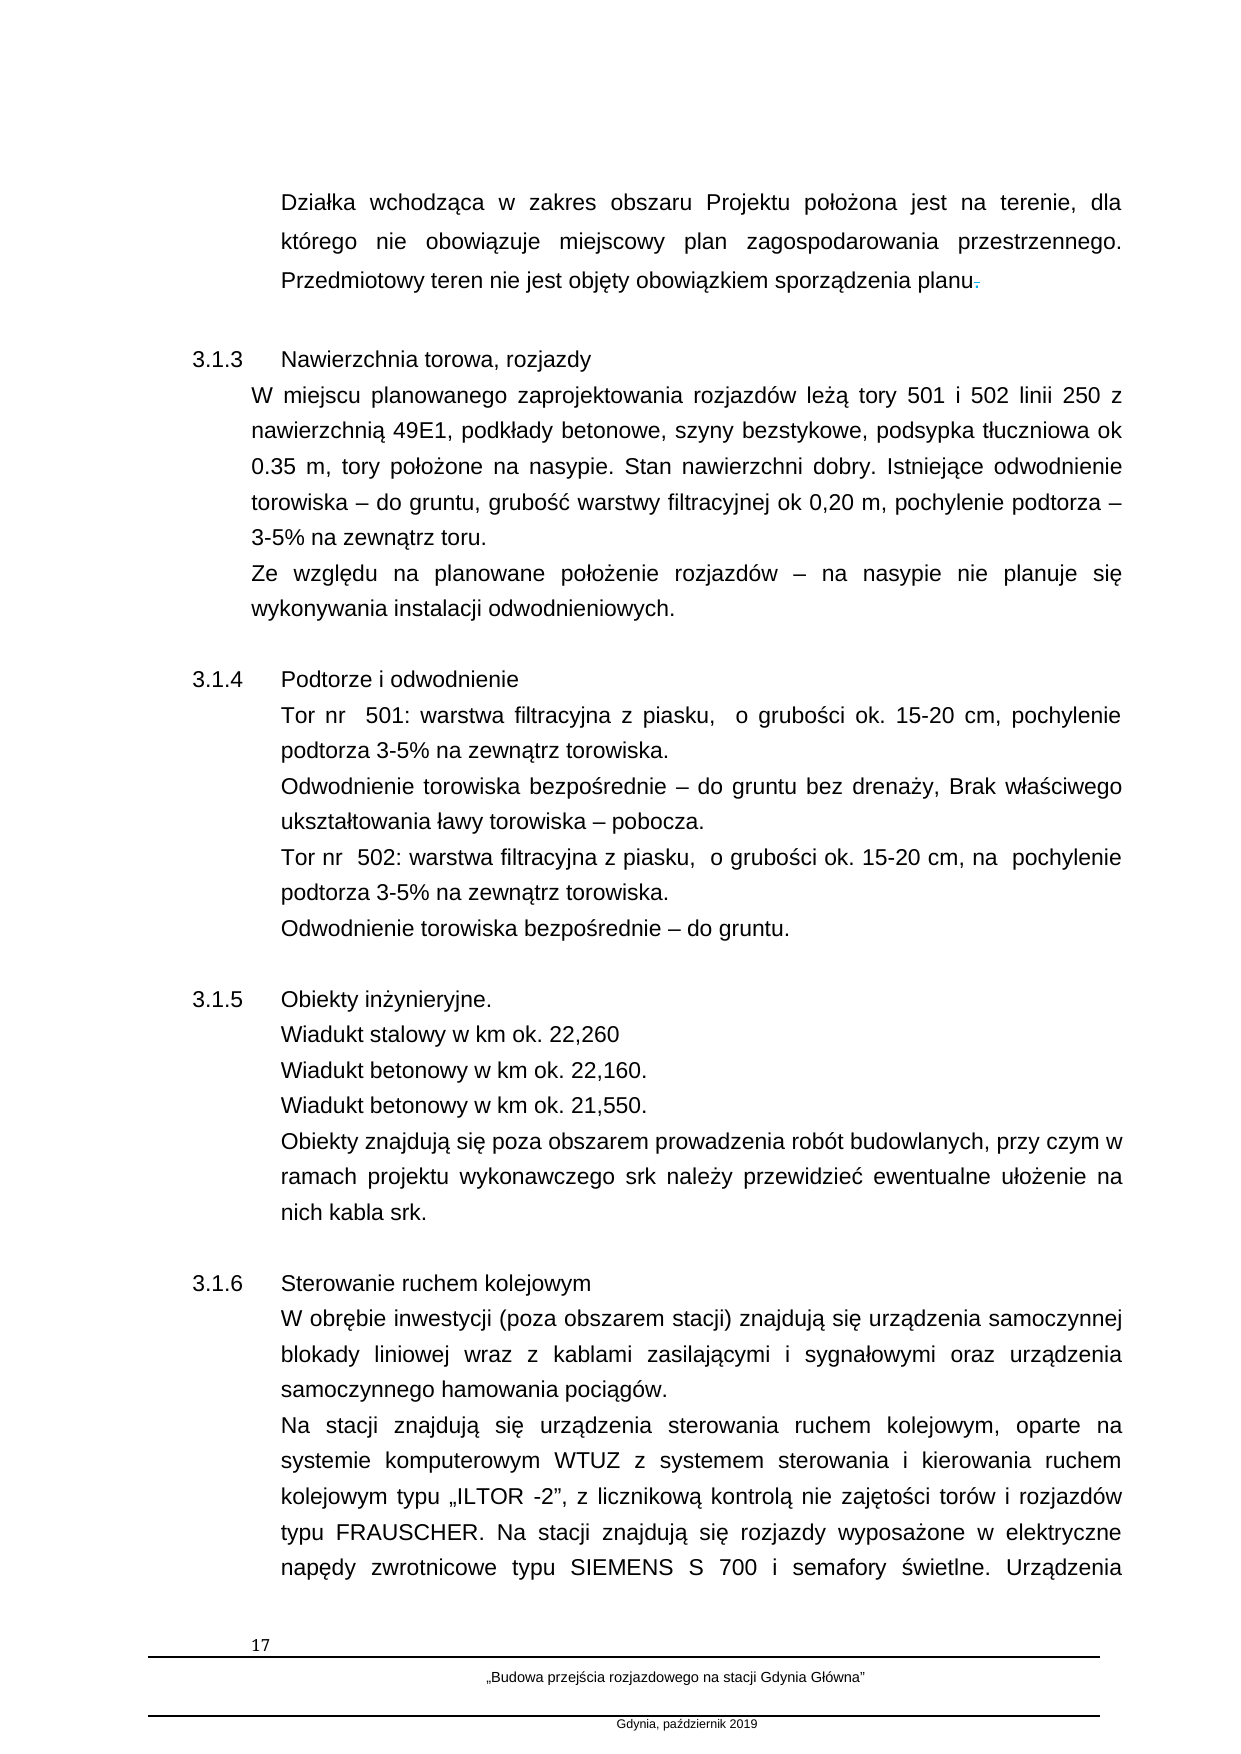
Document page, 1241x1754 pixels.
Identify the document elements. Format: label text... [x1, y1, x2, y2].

list Podtorze i odwodnienie [192, 666, 1123, 692]
text Działka wchodząca w zakres obszaru Projektu położona jest na terenie, dla którego nie obowiązuje miejscowy plan zagospodarowania przestrzennego. Przedmiotowy teren nie jest objęty obowiązkiem sporządzenia planu. [281, 188, 1123, 294]
text Odwodnienie torowiska bezpośrednie – do gruntu bez drenaży, Brak właściwego ukształtowania ławy torowiska – pobocza. [281, 773, 1123, 834]
text Obiekty znajdują się poza obszarem prowadzenia robót budowlanych, przy czym w ramach projektu wykonawczego srk należy przewidzieć ewentualne ułożenie na nich kabla srk. [281, 1128, 1123, 1225]
list Sterowanie ruchem kolejowym [192, 1270, 1123, 1296]
text W obrębie inwestycji (poza obszarem stacji) znajdują się urządzenia samoczynnej blokady liniowej wraz z kablami zasilającymi i sygnałowymi oraz urządzenia samoczynnego hamowania pociągów. [281, 1305, 1123, 1403]
text Tor nr 501: warstwa filtracyjna z piasku, o grubości ok. 15-20 cm, pochylenie podtorza 3-5% na zewnątrz torowiska. [281, 702, 1123, 763]
text Tor nr 502: warstwa filtracyjna z piasku, o grubości ok. 15-20 cm, na pochylenie podtorza 3-5% na zewnątrz torowiska. [281, 844, 1123, 906]
text Odwodnienie torowiska bezpośrednie – do gruntu. [281, 915, 1123, 941]
list Obiekty inżynieryjne. [192, 986, 1123, 1012]
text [281, 1412, 1123, 1580]
list Nawierzchnia torowa, rozjazdy [192, 346, 1123, 373]
text Wiadukt betonowy w km ok. 22,160. [281, 1057, 1123, 1083]
text Ze względu na planowane położenie rozjazdów – na nasypie nie planuje się wykonywania instalacji odwodnieniowych. [251, 559, 1123, 621]
text Wiadukt betonowy w km ok. 21,550. [281, 1092, 1123, 1119]
text Wiadukt stalowy w km ok. 22,260 [281, 1021, 1123, 1048]
text W miejscu planowanego zaprojektowania rozjazdów leżą tory 501 i 502 linii 250 z nawierzchnią 49E1, podkłady betonowe, szyny bezstykowe, podsypka tłuczniowa ok 0.35 m, tory położone na nasypie. Stan nawierzchni dobry. Istniejące odwodnienie torowiska – do gruntu, grubość warstwy filtracyjnej ok 0,20 m, pochylenie podtorza – 3-5% na zewnątrz toru. [251, 382, 1123, 550]
